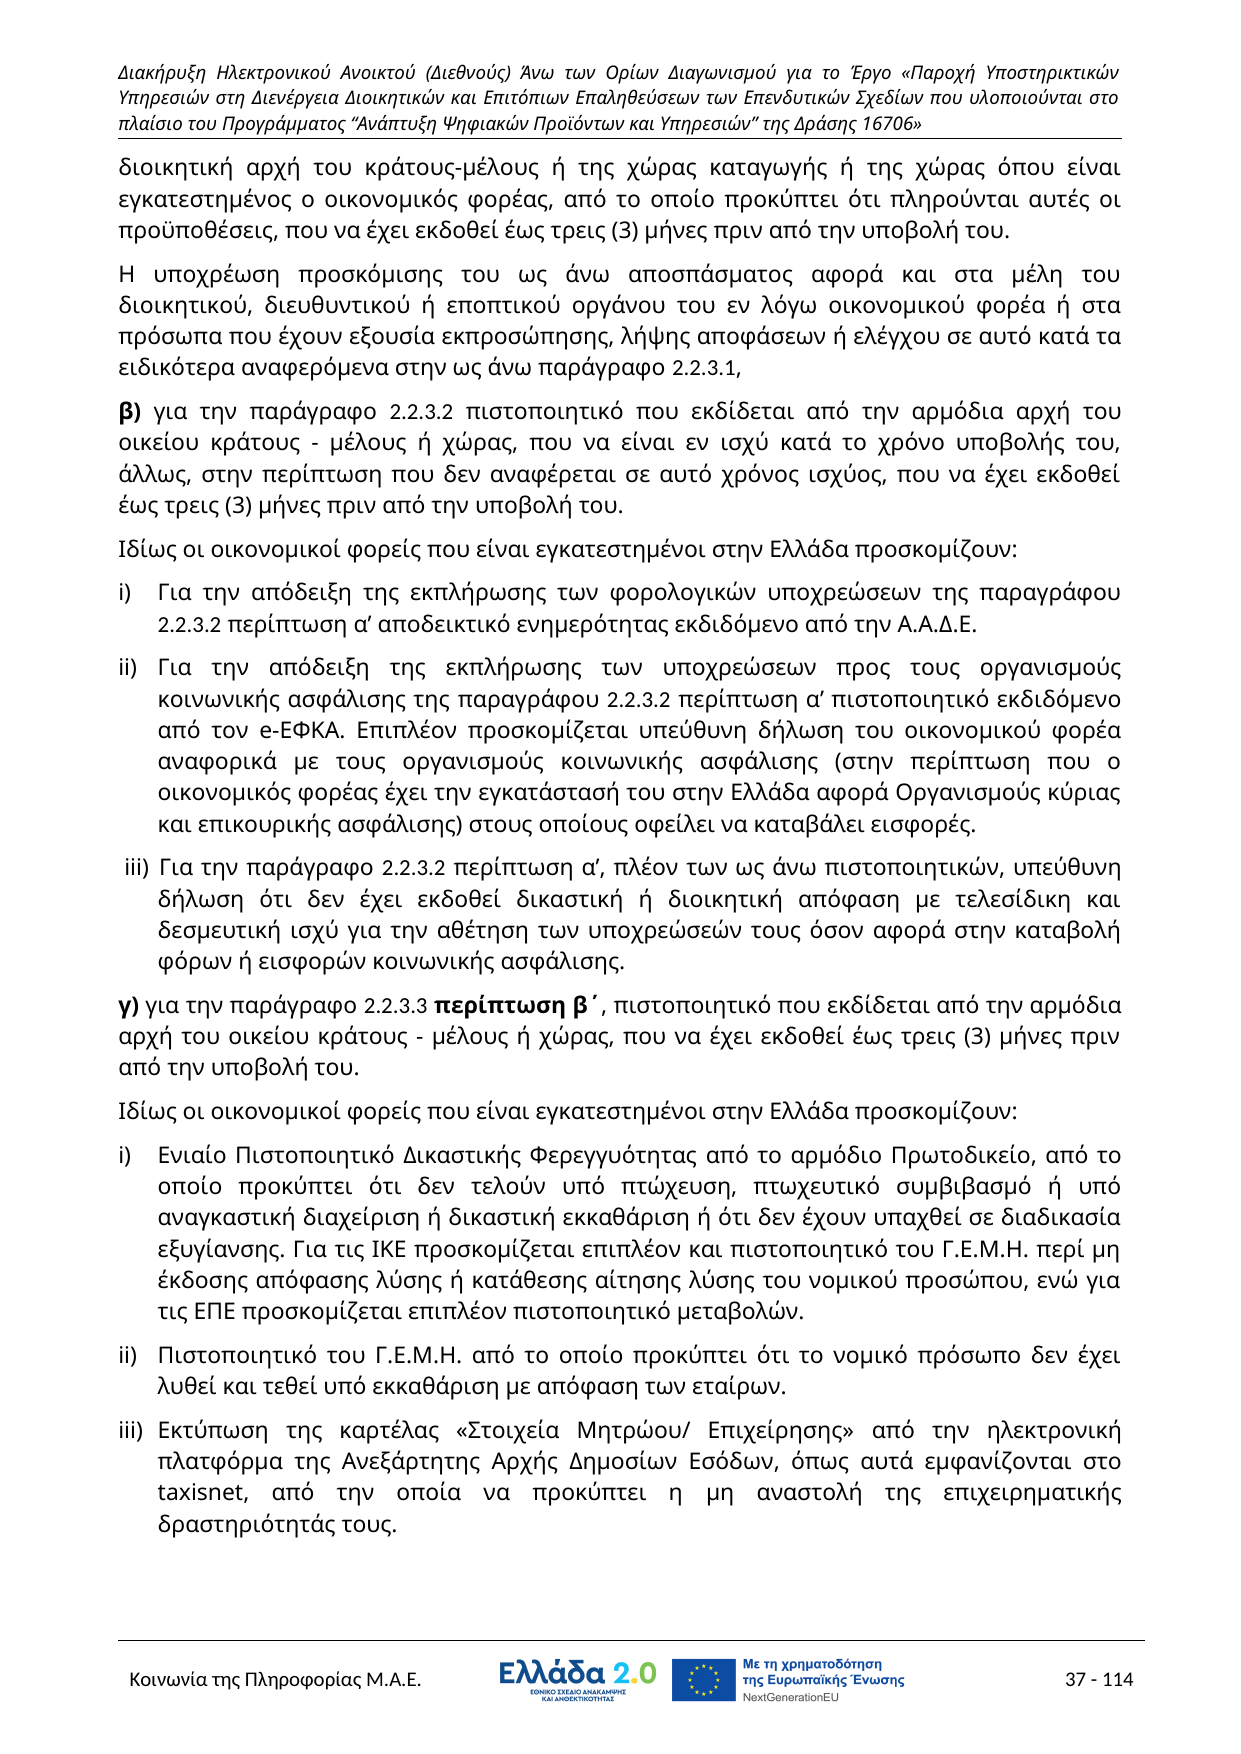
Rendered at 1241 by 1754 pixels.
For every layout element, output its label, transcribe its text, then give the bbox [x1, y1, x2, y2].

text Ιδίως οι οικονομικοί φορείς που είναι εγκατεστημένοι στην Ελλάδα προσκομίζουν: [118, 532, 1122, 564]
picture [484, 1643, 919, 1717]
text iii) Εκτύπωση της καρτέλας «Στοιχεία Μητρώου/ Επιχείρησης» από την ηλεκτρονική πλατφόρμα της Ανεξάρτητης Αρχής Δημοσίων Εσόδων, όπως αυτά εμφανίζονται στο taxisnet, από την οποία να προκύπτει η μη αναστολή της επιχειρηματικής δραστηριότητάς τους. [118, 1414, 1122, 1539]
text γ) για την παράγραφο 2.2.3.3 περίπτωση β΄, πιστοποιητικό που εκδίδεται από την αρμόδια αρχή του οικείου κράτους - μέλους ή χώρας, που να έχει εκδοθεί έως τρεις (3) μήνες πριν από την υποβολή του. [118, 989, 1122, 1082]
text ii) Πιστοποιητικό του Γ.Ε.Μ.Η. από το οποίο προκύπτει ότι το νομικό πρόσωπο δεν έχει λυθεί και τεθεί υπό εκκαθάριση με απόφαση των εταίρων. [118, 1339, 1122, 1401]
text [118, 151, 1122, 245]
text iii) Για την παράγραφο 2.2.3.2 περίπτωση α’, πλέον των ως άνω πιστοποιητικών, υπεύθυνη δήλωση ότι δεν έχει εκδοθεί δικαστική ή διοικητική απόφαση με τελεσίδικη και δεσμευτική ισχύ για την αθέτηση των υποχρεώσεών τους όσον αφορά στην καταβολή φόρων ή εισφορών κοινωνικής ασφάλισης. [118, 851, 1122, 976]
text Η υποχρέωση προσκόμισης του ως άνω αποσπάσματος αφορά και στα μέλη του διοικητικού, διευθυντικού ή εποπτικού οργάνου του εν λόγω οικονομικού φορέα ή στα πρόσωπα που έχουν εξουσία εκπροσώπησης, λήψης αποφάσεων ή ελέγχου σε αυτό κατά τα ειδικότερα αναφερόμενα στην ως άνω παράγραφο 2.2.3.1, [118, 257, 1122, 382]
text i) Για την απόδειξη της εκπλήρωσης των φορολογικών υποχρεώσεων της παραγράφου 2.2.3.2 περίπτωση α’ αποδεικτικό ενημερότητας εκδιδόμενο από την Α.Α.Δ.Ε. [118, 576, 1122, 639]
text ii) Για την απόδειξη της εκπλήρωσης των υποχρεώσεων προς τους οργανισμούς κοινωνικής ασφάλισης της παραγράφου 2.2.3.2 περίπτωση α’ πιστοποιητικό εκδιδόμενο από τον e-ΕΦΚΑ. Επιπλέον προσκομίζεται υπεύθυνη δήλωση του οικονομικού φορέα αναφορικά με τους οργανισμούς κοινωνικής ασφάλισης (στην περίπτωση που ο οικονομικός φορέας έχει την εγκατάστασή του στην Ελλάδα αφορά Οργανισμούς κύριας και επικουρικής ασφάλισης) στους οποίους οφείλει να καταβάλει εισφορές. [118, 651, 1122, 839]
text i) Ενιαίο Πιστοποιητικό Δικαστικής Φερεγγυότητας από το αρμόδιο Πρωτοδικείο, από το οποίο προκύπτει ότι δεν τελούν υπό πτώχευση, πτωχευτικό συμβιβασμό ή υπό αναγκαστική διαχείριση ή δικαστική εκκαθάριση ή ότι δεν έχουν υπαχθεί σε διαδικασία εξυγίανσης. Για τις ΙΚΕ προσκομίζεται επιπλέον και πιστοποιητικό του Γ.Ε.Μ.Η. περί μη έκδοσης απόφασης λύσης ή κατάθεσης αίτησης λύσης του νομικού προσώπου, ενώ για τις ΕΠΕ προσκομίζεται επιπλέον πιστοποιητικό μεταβολών. [118, 1139, 1122, 1326]
text β) για την παράγραφο 2.2.3.2 πιστοποιητικό που εκδίδεται από την αρμόδια αρχή του οικείου κράτους - μέλους ή χώρας, που να είναι εν ισχύ κατά το χρόνο υποβολής του, άλλως, στην περίπτωση που δεν αναφέρεται σε αυτό χρόνος ισχύος, που να έχει εκδοθεί έως τρεις (3) μήνες πριν από την υποβολή του. [118, 395, 1122, 520]
text Ιδίως οι οικονομικοί φορείς που είναι εγκατεστημένοι στην Ελλάδα προσκομίζουν: [118, 1095, 1122, 1126]
